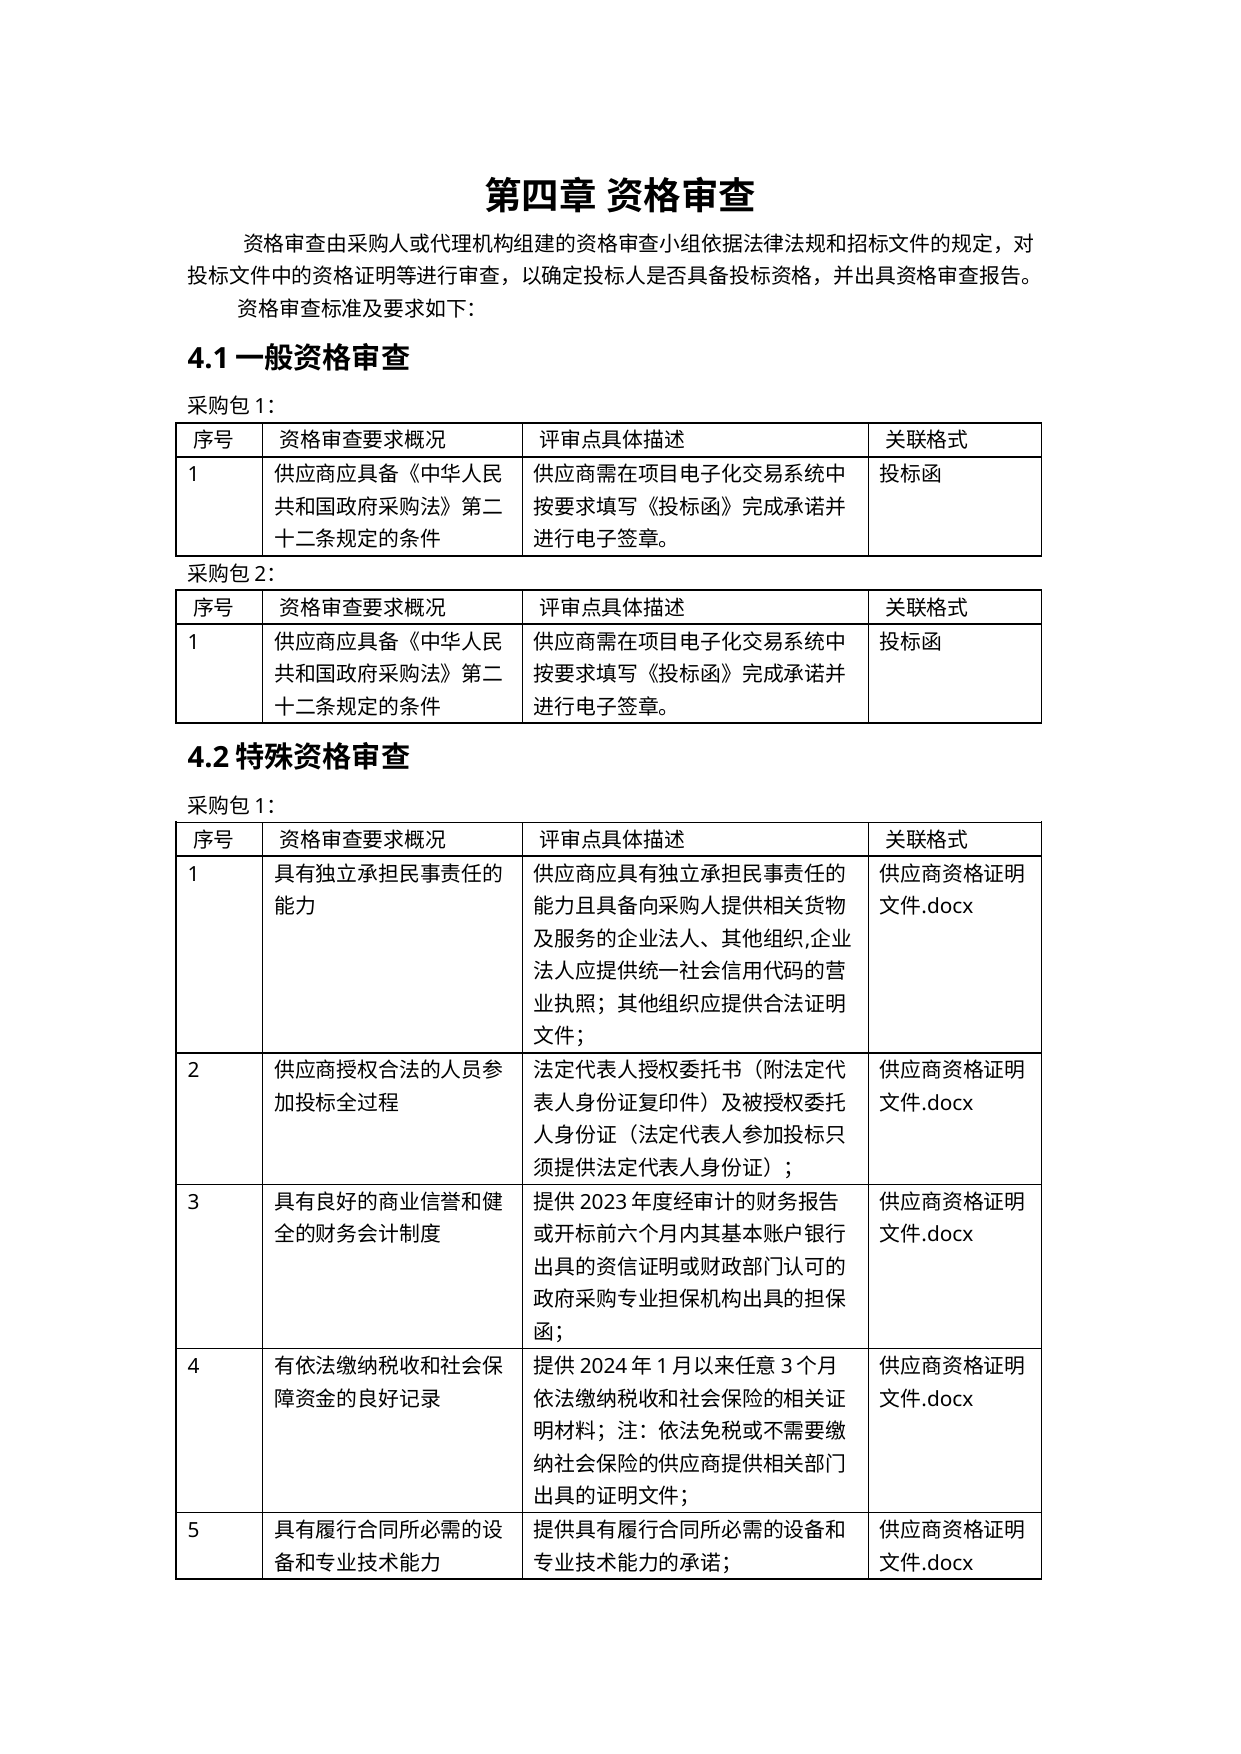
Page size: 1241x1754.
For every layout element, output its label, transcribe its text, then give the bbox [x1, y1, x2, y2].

table_header 序号 [177, 424, 262, 456]
text 4.2特殊资格审查 [187, 724, 1053, 789]
table_cell 供应商应具备《中华人民共和国政府采购法》第二十二条规定的条件 [263, 458, 522, 555]
table_cell 2 [177, 1054, 262, 1183]
table_header 关联格式 [869, 424, 1041, 456]
table_cell 1 [177, 857, 262, 1052]
table_cell 提供2024年1月以来任意3个月依法缴纳税收和社会保险的相关证明材料；注：依法免税或不需要缴纳社会保险的供应商提供相关部门出具的证明文件； [523, 1349, 868, 1512]
text 采购包1： [187, 789, 1053, 821]
table_cell 供应商资格证明文件.docx [869, 1349, 1041, 1512]
table_cell 供应商应具有独立承担民事责任的能力且具备向采购人提供相关货物及服务的企业法人、其他组织,企业法人应提供统一社会信用代码的营业执照；其他组织应提供合法证明文件； [523, 857, 868, 1052]
table_cell 法定代表人授权委托书（附法定代表人身份证复印件）及被授权委托人身份证（法定代表人参加投标只须提供法定代表人身份证）； [523, 1054, 868, 1183]
table_cell 1 [177, 625, 262, 722]
table_header 资格审查要求概况 [263, 424, 522, 456]
table_header 关联格式 [869, 823, 1041, 855]
table_cell 供应商应具备《中华人民共和国政府采购法》第二十二条规定的条件 [263, 625, 522, 722]
table_cell 4 [177, 1349, 262, 1512]
table_cell 具有独立承担民事责任的能力 [263, 857, 522, 1052]
text 资格审查标准及要求如下： [187, 292, 1053, 324]
table_cell 供应商需在项目电子化交易系统中按要求填写《投标函》完成承诺并进行电子签章。 [523, 625, 868, 722]
table_cell 供应商资格证明文件.docx [869, 1513, 1041, 1578]
table_cell 具有良好的商业信誉和健全的财务会计制度 [263, 1185, 522, 1348]
table_cell 有依法缴纳税收和社会保障资金的良好记录 [263, 1349, 522, 1512]
table_cell 供应商需在项目电子化交易系统中按要求填写《投标函》完成承诺并进行电子签章。 [523, 458, 868, 555]
table_header 资格审查要求概况 [263, 591, 522, 623]
text 资格审查由采购人或代理机构组建的资格审查小组依据法律法规和招标文件的规定，对投标文件中的资格证明等进行审查，以确定投标人是否具备投标资格，并出具资格审查报告。 [187, 227, 1053, 292]
table_header 评审点具体描述 [523, 591, 868, 623]
table_cell 3 [177, 1185, 262, 1348]
table_cell 投标函 [869, 458, 1041, 555]
table_header 评审点具体描述 [523, 424, 868, 456]
table_cell 具有履行合同所必需的设备和专业技术能力 [263, 1513, 522, 1578]
table_header 序号 [177, 591, 262, 623]
table_cell 投标函 [869, 625, 1041, 722]
text 采购包1： [187, 389, 1053, 422]
text 采购包2： [187, 557, 1053, 589]
text 4.1一般资格审查 [187, 324, 1053, 389]
table_cell 供应商授权合法的人员参加投标全过程 [263, 1054, 522, 1183]
table_header 序号 [177, 823, 262, 855]
table_cell 5 [177, 1513, 262, 1578]
table_header 资格审查要求概况 [263, 823, 522, 855]
table_cell 供应商资格证明文件.docx [869, 857, 1041, 1052]
table_cell 提供具有履行合同所必需的设备和专业技术能力的承诺； [523, 1513, 868, 1578]
table_cell 提供2023年度经审计的财务报告或开标前六个月内其基本账户银行出具的资信证明或财政部门认可的政府采购专业担保机构出具的担保函； [523, 1185, 868, 1348]
table_cell 1 [177, 458, 262, 555]
table_cell 供应商资格证明文件.docx [869, 1054, 1041, 1183]
table_header 评审点具体描述 [523, 823, 868, 855]
table_header 关联格式 [869, 591, 1041, 623]
table_cell 供应商资格证明文件.docx [869, 1185, 1041, 1348]
text 第四章 资格审查 [187, 162, 1053, 227]
